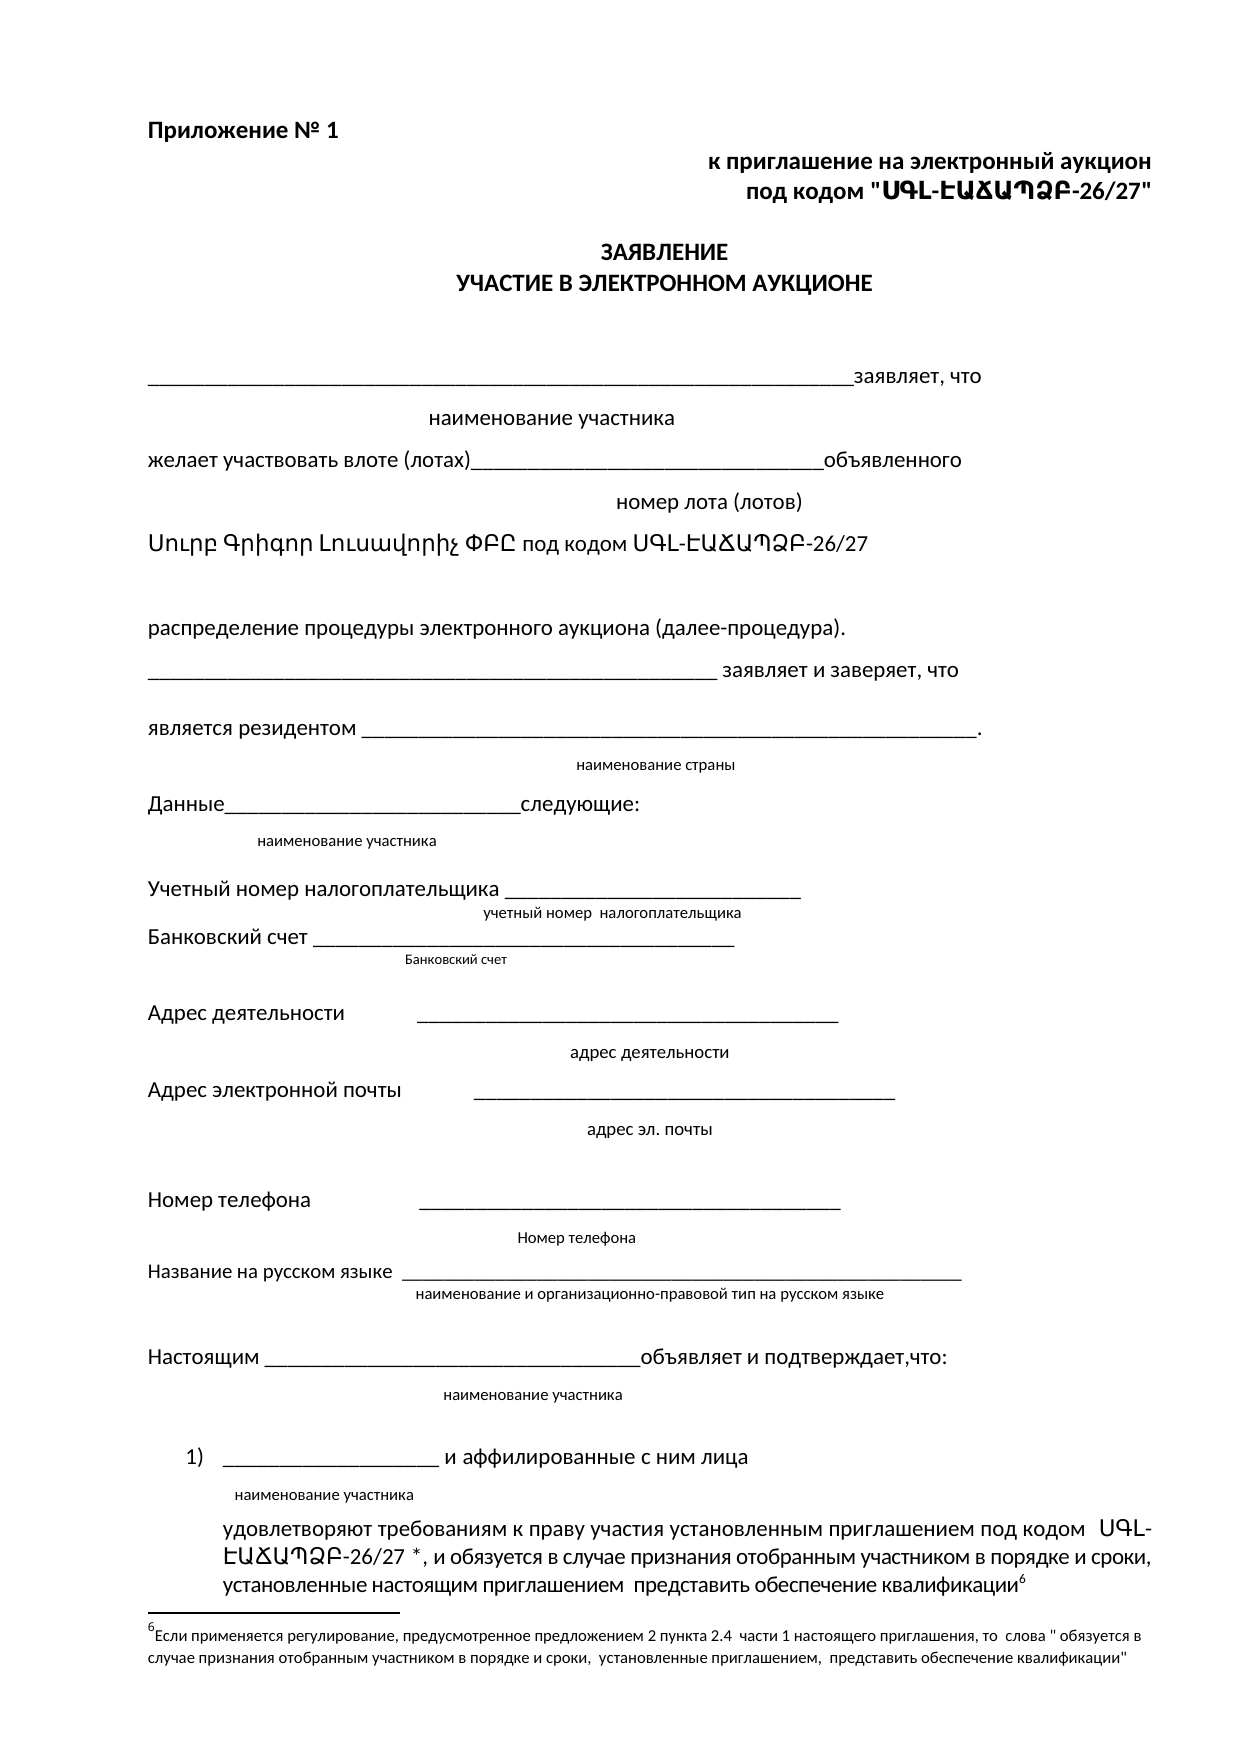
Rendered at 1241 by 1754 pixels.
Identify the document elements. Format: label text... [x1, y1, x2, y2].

text наименование страны [576, 754, 1152, 775]
text 2.4 На этапе аукциона участник представляет сниженные ценовые предложения в порядке, установленном пунктом 2.2 части 2 настоящего приглашения, без необходимости загрузки новых документов в систему. Приложение № 1 [148, 86, 1152, 145]
list удовлетворяют требованиям к праву участия установленным приглашением под кодом ՍԳԼ-ԷԱՃԱՊՁԲ-26/27 *, и обязуется в случае признания отобранным участником в порядке и сроки, установленные настоящим приглашением представить обеспечение квалификации [223, 1514, 1152, 1598]
text наименование участника [148, 831, 1152, 851]
list ___________________ и аффилированные с ним лица [185, 1442, 1152, 1470]
text наименование участника [443, 1384, 1152, 1404]
text учетный номер налогоплательщика [148, 902, 1152, 922]
text Данные__________________________следующие: [148, 789, 1152, 817]
text адрес эл. почты [148, 1117, 1152, 1140]
text __________________________________________________ заявляет и заверяет, что [148, 655, 1152, 683]
text является резидентом ______________________________________________________. [148, 713, 1152, 741]
text номер лота (лотов) [606, 487, 1152, 515]
text к приглашение на электронный аукцион [177, 145, 1152, 176]
text распределение процедуры электронного аукциона (далее-процедура). [148, 613, 1152, 641]
text Банковский счет _____________________________________ [148, 922, 1152, 950]
text Банковский счет [148, 950, 1152, 968]
text УЧАСТИЕ В ЭЛЕКТРОННОМ АУКЦИОНЕ [177, 267, 1152, 298]
text наименование и организационно-правовой тип на русском языке [148, 1283, 1152, 1304]
text Адрес деятельности _____________________________________ [148, 998, 1152, 1026]
text ______________________________________________________________заявляет, что [148, 361, 1152, 389]
text Учетный номер налогоплательщика __________________________ [148, 874, 1152, 902]
text Номер телефона [517, 1227, 1152, 1248]
text Սուրբ Գրիգոր Լուսավորիչ ՓԲԸ под кодом ՍԳԼ-ԷԱՃԱՊՁԲ-26/27 [148, 529, 1152, 557]
text Номер телефона _____________________________________ [148, 1186, 1152, 1213]
text наименование участника [148, 1484, 1152, 1504]
text Название на русском языке ______________________________________________________ [148, 1258, 1152, 1283]
text наименование участника [428, 403, 1152, 431]
text Адрес электронной почты _____________________________________ [148, 1075, 1152, 1103]
text под кодом "ՍԳԼ-ԷԱՃԱՊՁԲ-26/27" [177, 176, 1152, 206]
text ЗАЯВЛЕНИЕ [177, 237, 1152, 267]
text Настоящим _________________________________объявляет и подтверждает,что: [148, 1342, 1152, 1370]
text желает участвовать влоте (лотах)_______________________________объявленного [148, 445, 1152, 473]
text адрес деятельности [148, 1040, 1152, 1063]
